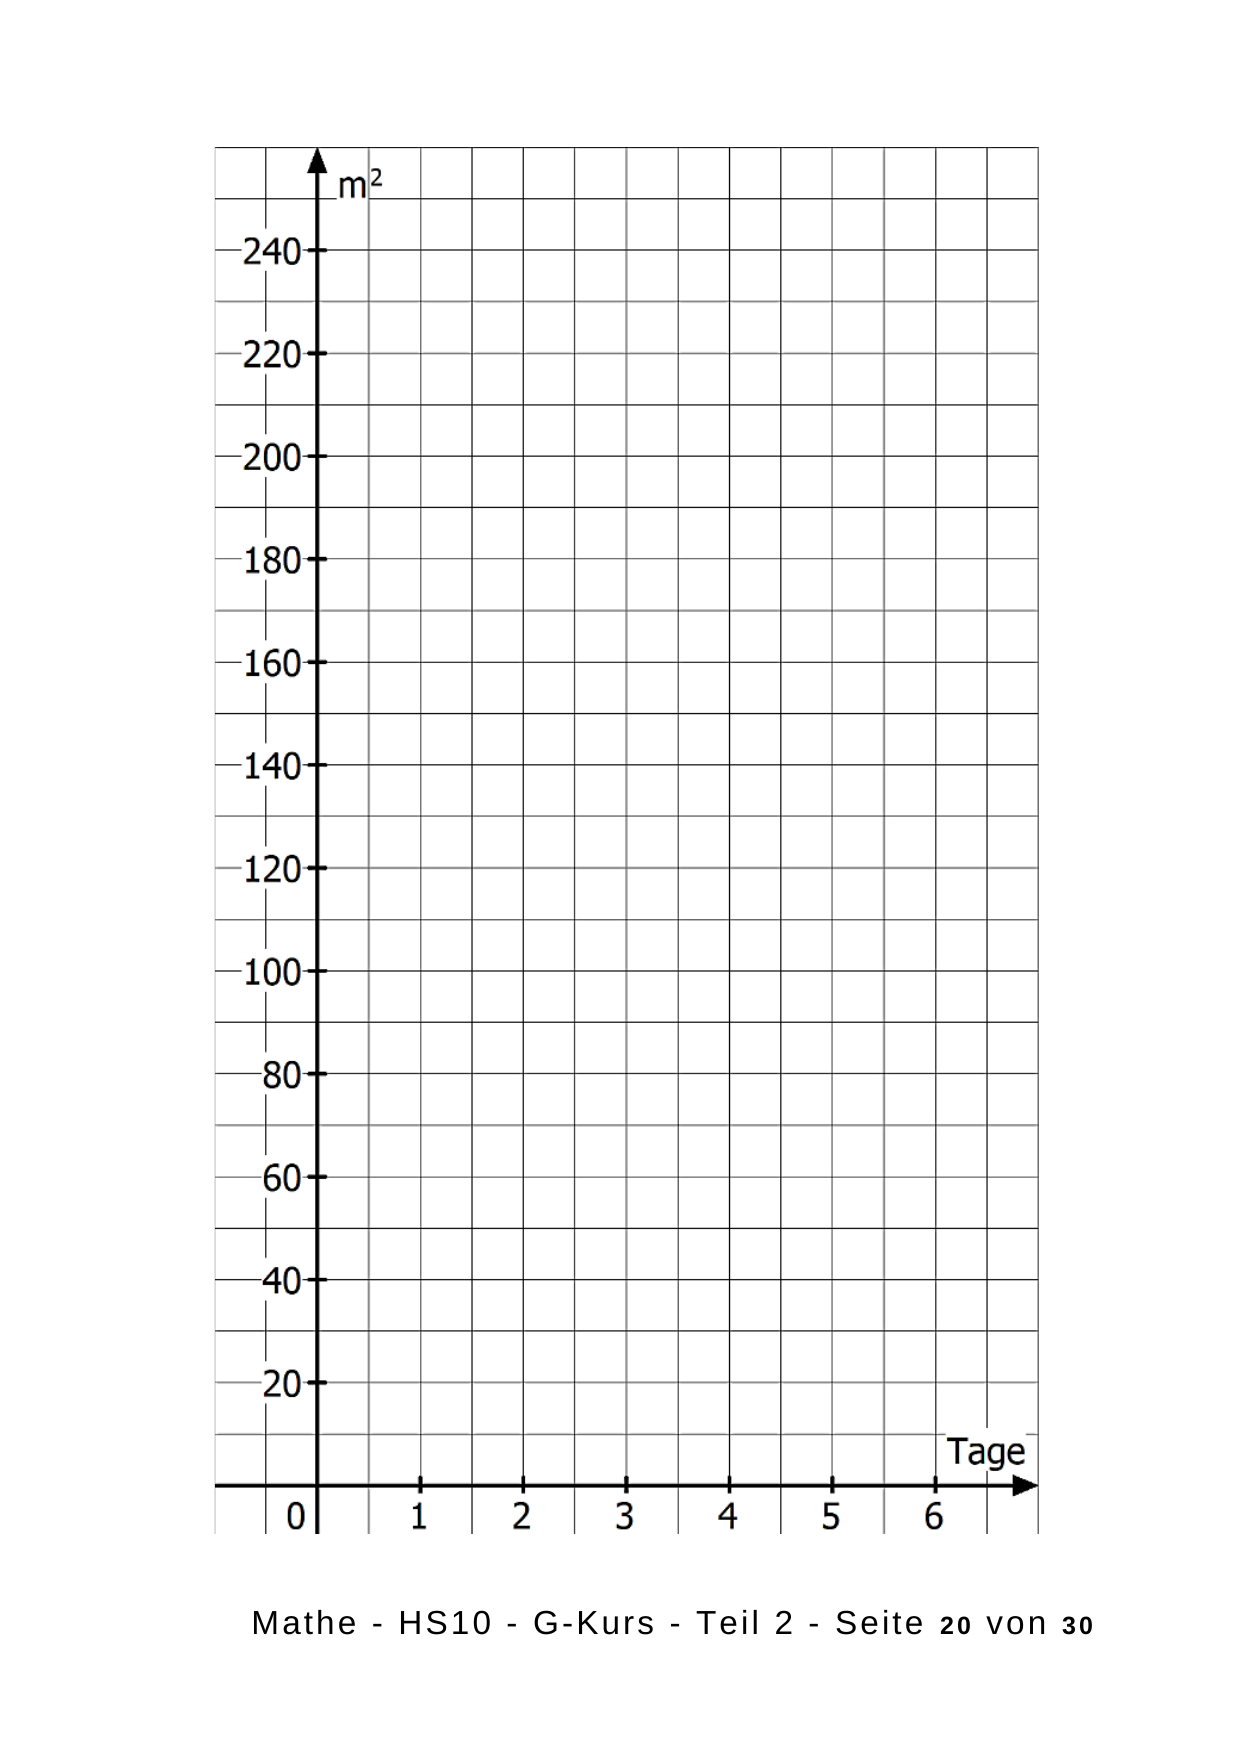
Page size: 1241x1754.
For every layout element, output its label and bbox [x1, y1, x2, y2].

picture [214, 147, 1039, 1534]
